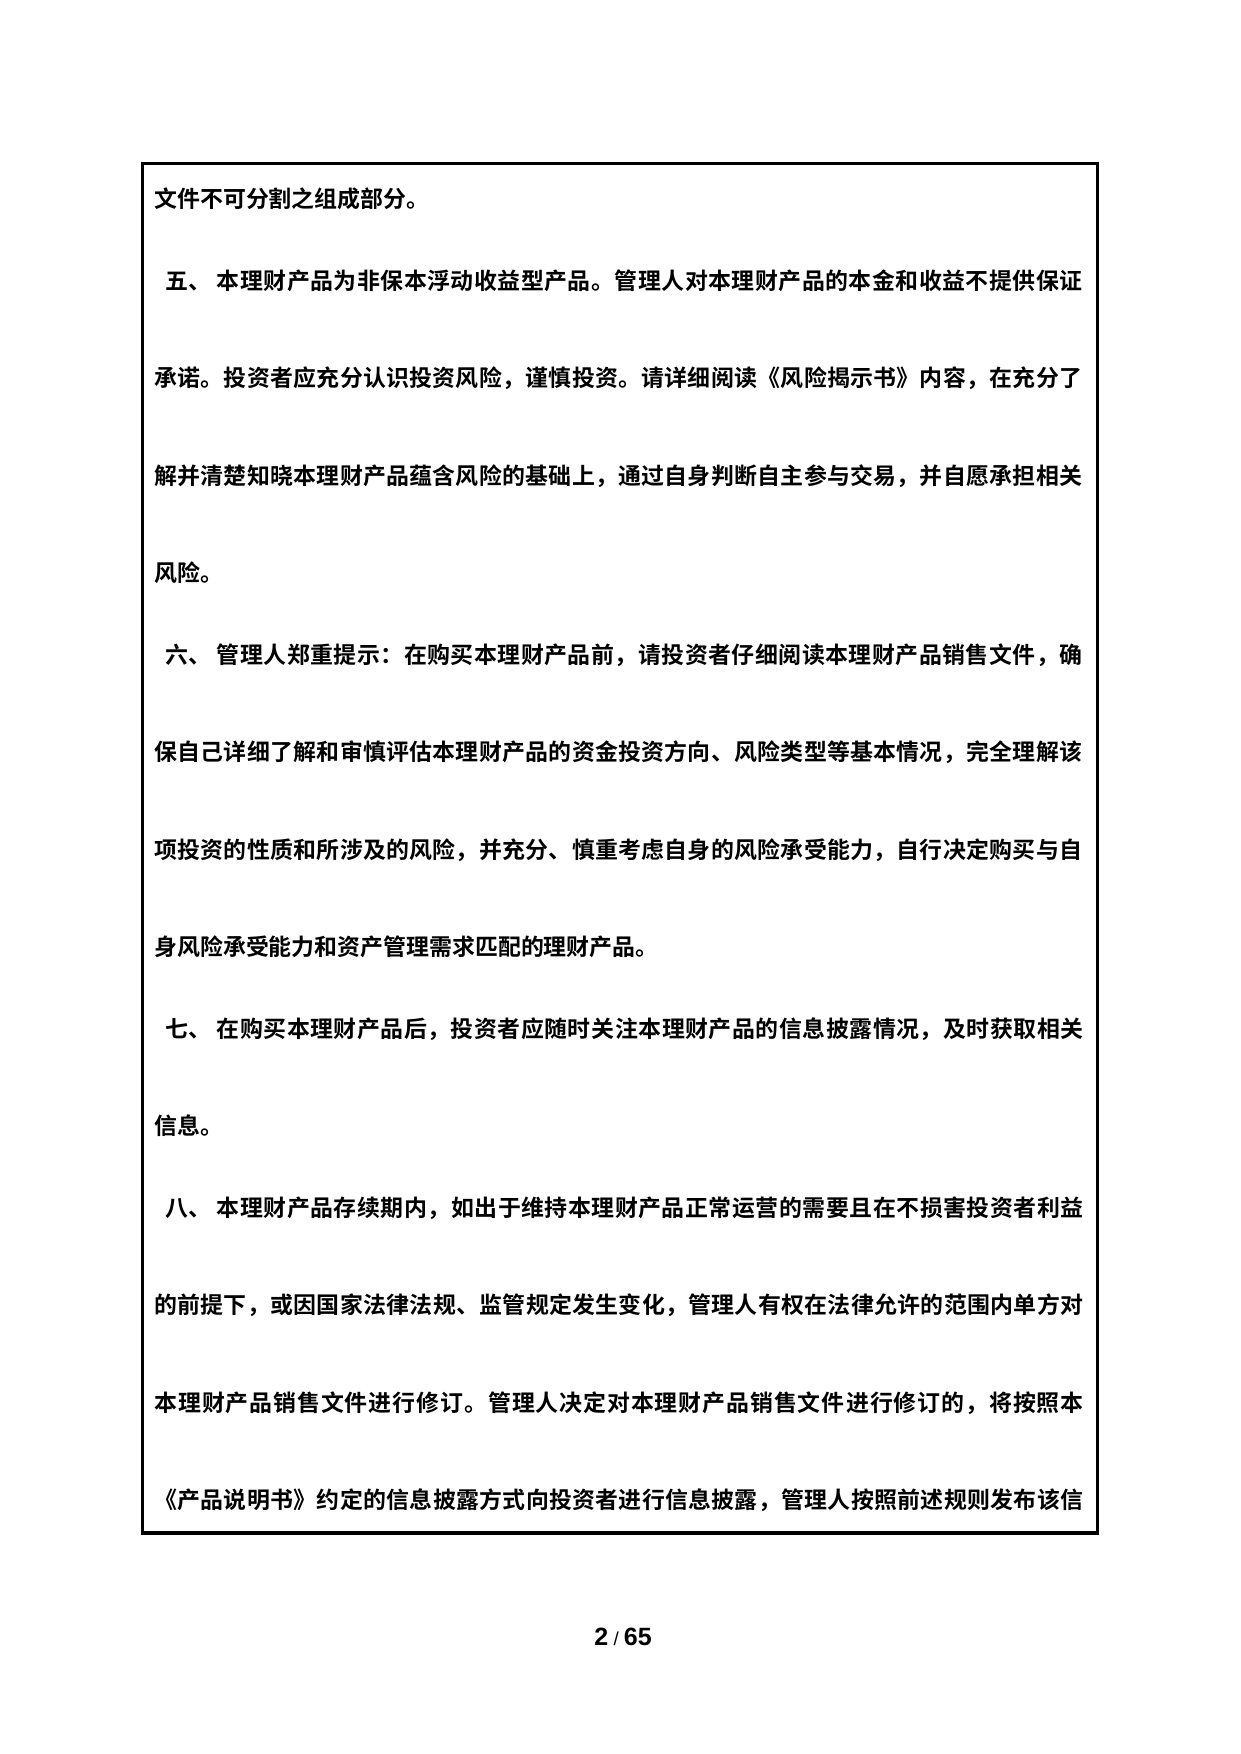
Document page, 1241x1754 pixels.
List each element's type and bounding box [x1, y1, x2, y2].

table_header [144, 165, 1096, 1531]
